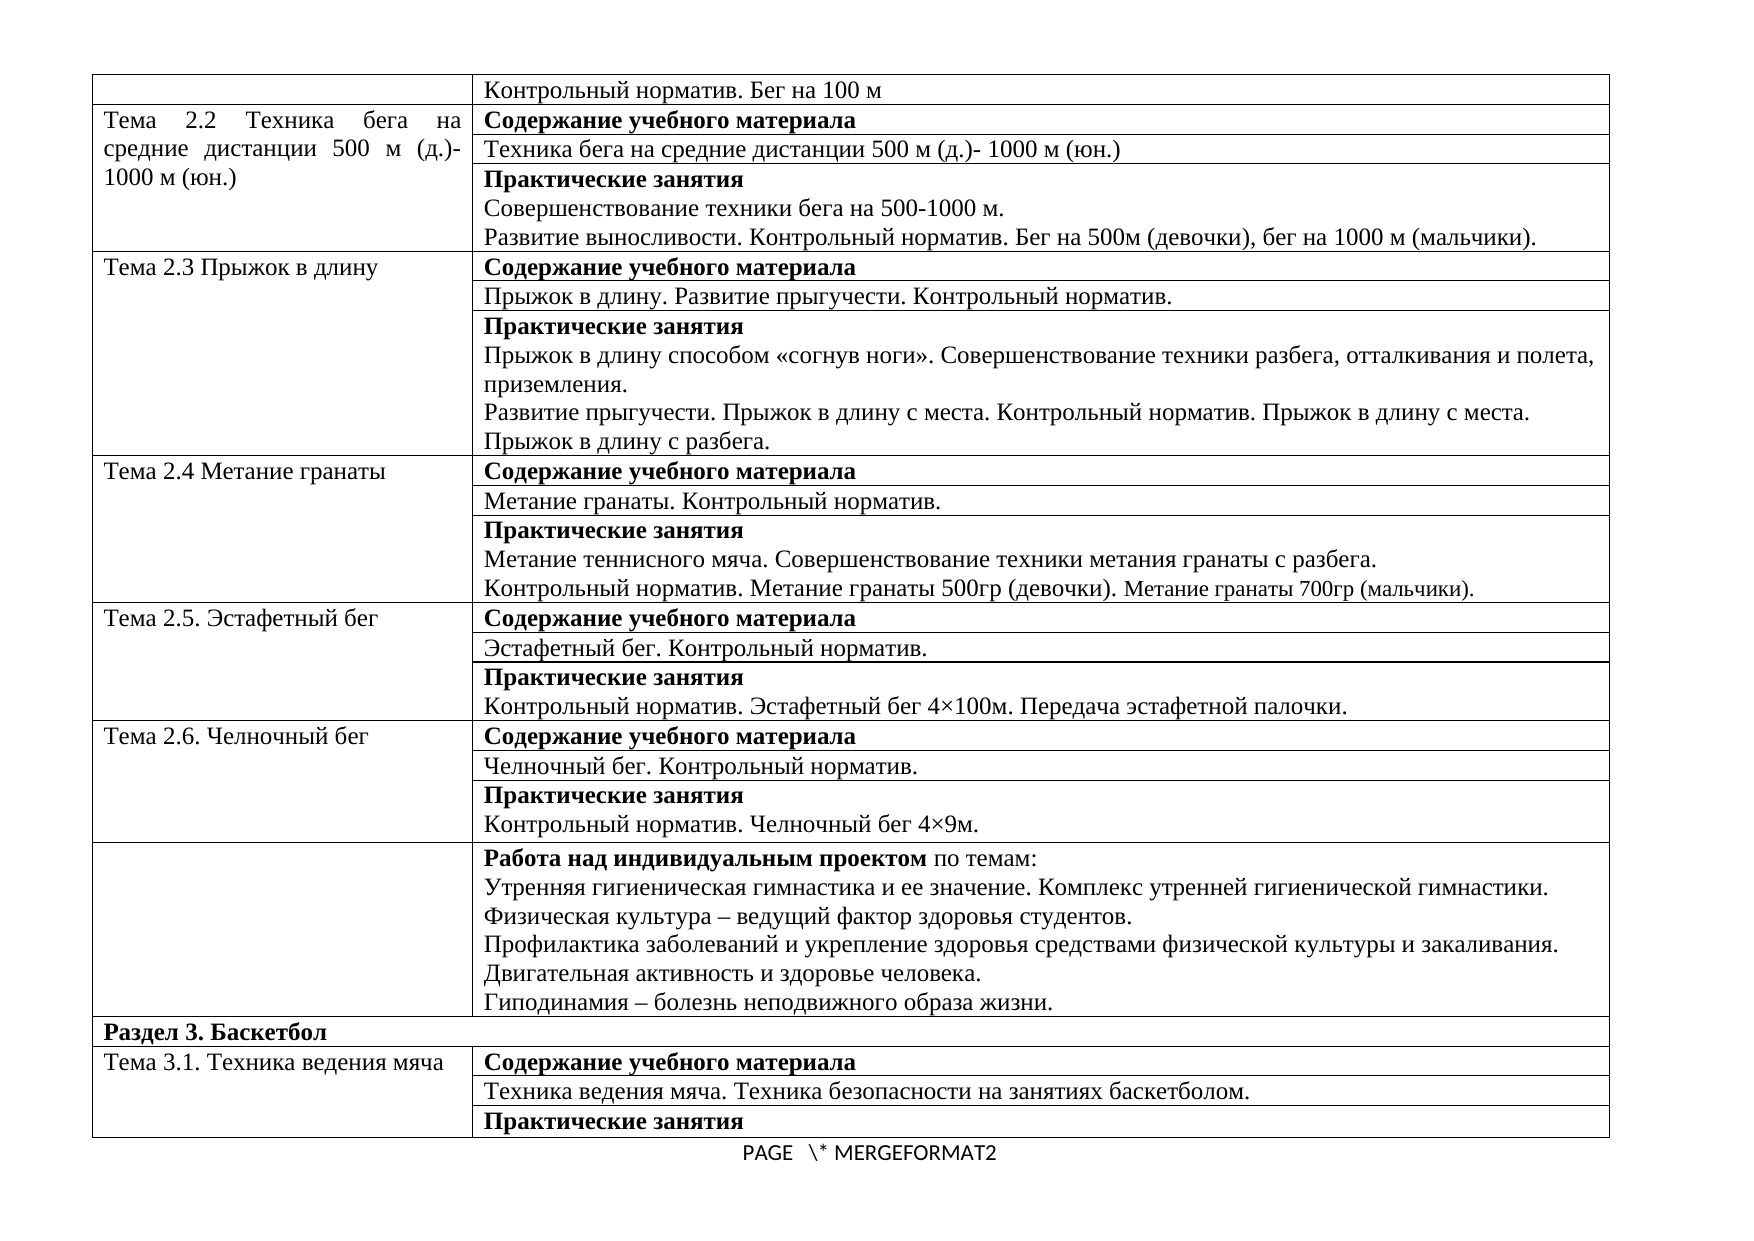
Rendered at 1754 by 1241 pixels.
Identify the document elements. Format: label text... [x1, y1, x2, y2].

table_cell Тема 2.6. Челночный бег [93, 721, 472, 842]
table_cell Техника бега на средние дистанции 500 м (д.)- 1000 м (юн.) [473, 135, 1609, 163]
table_cell Техника ведения мяча. Техника безопасности на занятиях баскетболом. [473, 1076, 1609, 1105]
table_cell Практические занятия Прыжок в длину способом «согнув ноги». Совершенствование техники разбега, отталкивания и полета, приземления. Развитие прыгучести. Прыжок в длину с места. Контрольный норматив. Прыжок в длину с места. Прыжок в длину с разбега. [473, 311, 1609, 455]
table_cell Практические занятия Совершенствование техники бега на 500-1000 м. Развитие выносливости. Контрольный норматив. Бег на 500м (девочки), бег на 1000 м (мальчики). [473, 164, 1609, 251]
table_cell Содержание учебного материала [473, 721, 1609, 750]
table_cell [93, 843, 472, 1016]
table_cell Тема 2.2 Техника бега на средние дистанции 500 м (д.)- 1000 м (юн.) [93, 105, 472, 251]
table_cell Работа над индивидуальным проектом по темам: Утренняя гигиеническая гимнастика и ее значение. Комплекс утренней гигиенической гимнастики. Физическая культура – ведущий фактор здоровья студентов. Профилактика заболеваний и укрепление здоровья средствами физической культуры и закаливания. Двигательная активность и здоровье человека. Гиподинамия – болезнь неподвижного образа жизни. [473, 843, 1609, 1016]
table_cell Тема 2.4 Метание гранаты [93, 456, 472, 602]
table_cell Челночный бег. Контрольный норматив. [473, 751, 1609, 779]
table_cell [473, 1106, 1609, 1137]
table_cell Содержание учебного материала [473, 252, 1609, 280]
table_cell Тема 2.3 Прыжок в длину [93, 252, 472, 455]
table_cell Практические занятия Метание теннисного мяча. Совершенствование техники метания гранаты с разбега. Контрольный норматив. Метание гранаты 500гр (девочки). Метание гранаты 700гр (мальчики). [473, 516, 1609, 602]
table_cell Содержание учебного материала [473, 105, 1609, 133]
table_cell Метание гранаты. Контрольный норматив. [473, 486, 1609, 514]
table_cell Практические занятия Контрольный норматив. Челночный бег 4×9м. [473, 781, 1609, 842]
table_cell Тема 3.1. Техника ведения мяча [93, 1047, 472, 1137]
table_cell Тема 2.5. Эстафетный бег [93, 603, 472, 720]
table_cell Практические занятия Контрольный норматив. Эстафетный бег 4×100м. Передача эстафетной палочки. [473, 663, 1609, 720]
table_cell Содержание учебного материала [473, 456, 1609, 485]
table_cell Содержание учебного материала [473, 1047, 1609, 1075]
table_cell Эстафетный бег. Контрольный норматив. [473, 633, 1609, 661]
table_cell Прыжок в длину. Развитие прыгучести. Контрольный норматив. [473, 281, 1609, 310]
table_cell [473, 75, 1609, 104]
table_cell Содержание учебного материала [473, 603, 1609, 632]
table_cell Раздел 3. Баскетбол [93, 1017, 1609, 1046]
